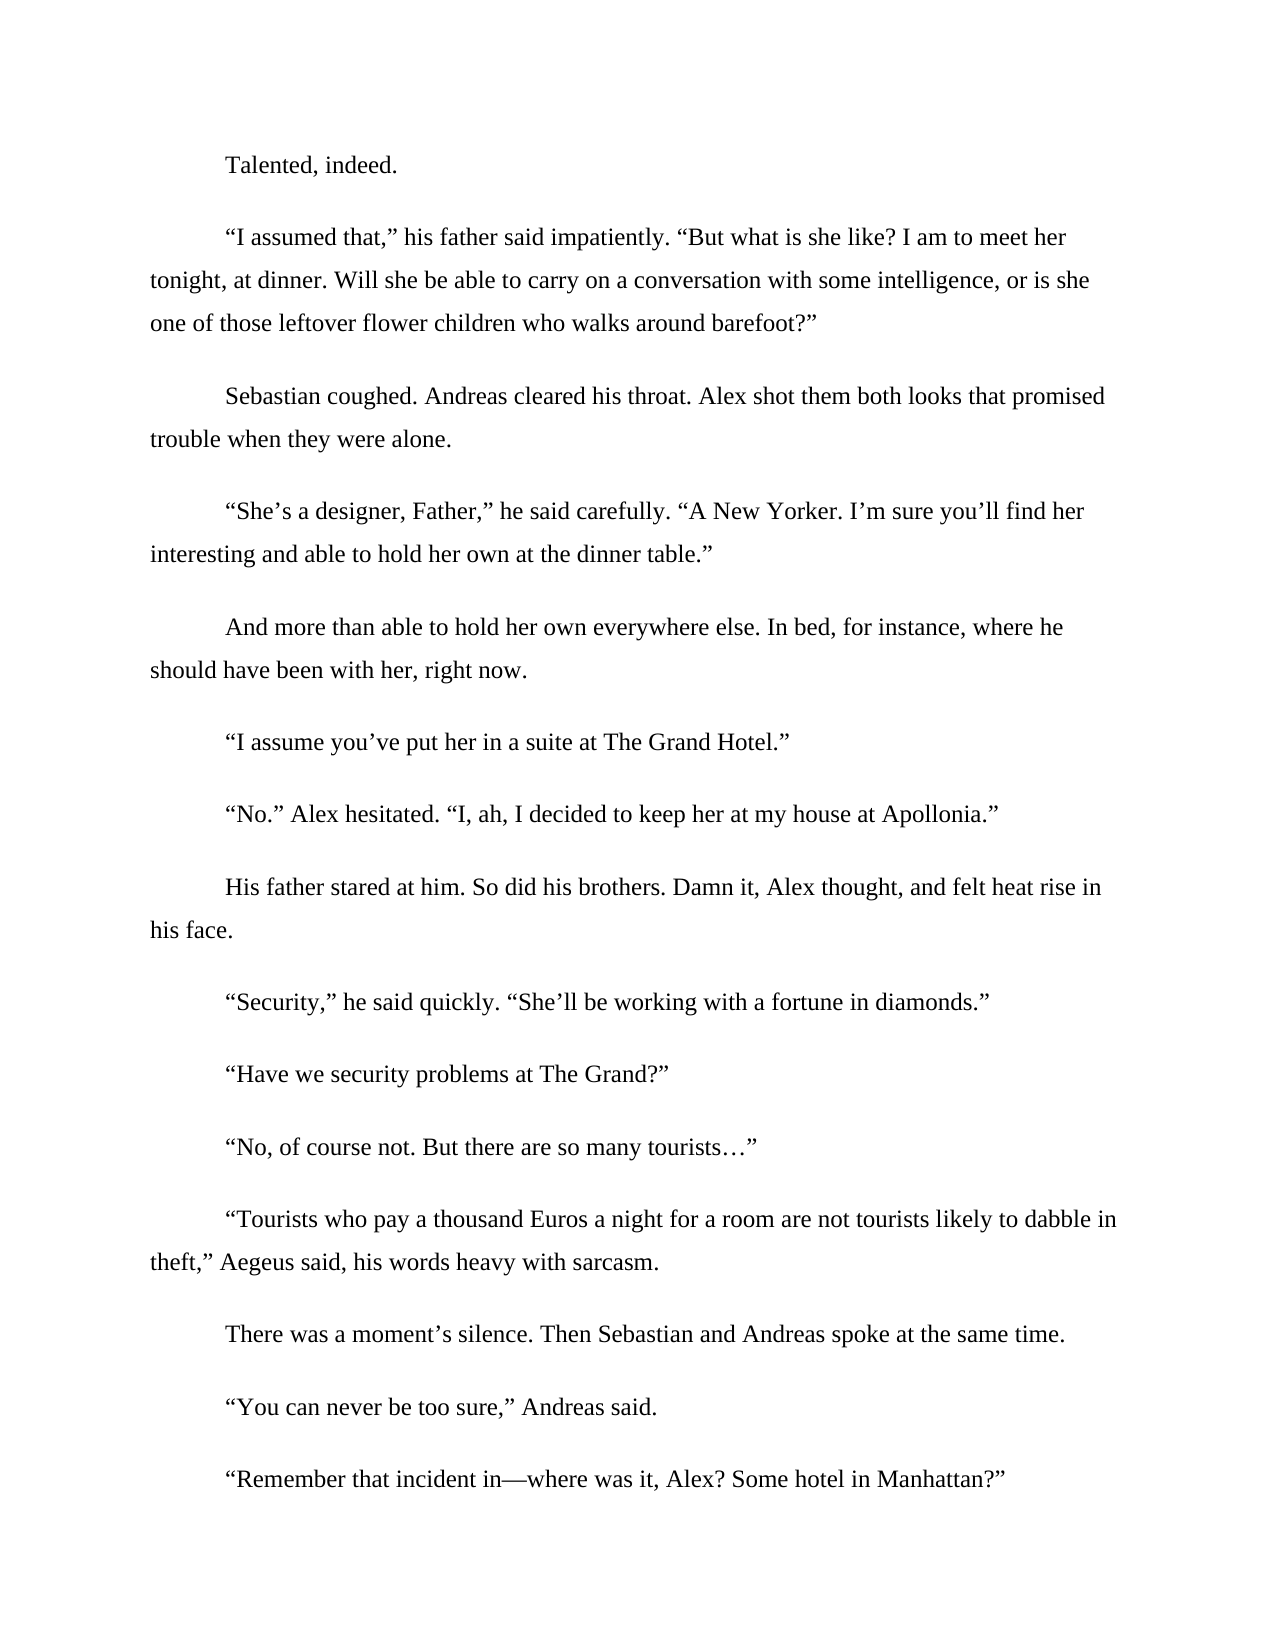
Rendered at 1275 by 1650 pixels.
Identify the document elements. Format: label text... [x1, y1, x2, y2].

text “I assumed that,” his father said impatiently. “But what is she like? I am to meet her tonight, at dinner. Will she be able to carry on a conversation with some intelligence, or is she one of those leftover flower children who walks around barefoot?” [150, 222, 1125, 337]
text And more than able to hold her own everywhere else. In bed, for instance, where he should have been with her, right now. [150, 612, 1125, 683]
text Sebastian coughed. Andreas cleared his throat. Alex shot them both looks that promised trouble when they were alone. [150, 381, 1125, 453]
text “Remember that incident in—where was it, Alex? Some hotel in Manhattan?” [150, 1464, 1125, 1493]
text “Tourists who pay a thousand Euros a night for a room are not tourists likely to dabble in theft,” Aegeus said, his words heavy with sarcasm. [150, 1204, 1125, 1276]
text Talented, indeed. [150, 150, 1125, 179]
text There was a moment’s silence. Then Sebastian and Andreas spoke at the same time. [150, 1319, 1125, 1348]
text “No, of course not. But there are so many tourists…” [150, 1132, 1125, 1160]
text His father stared at him. So did his brothers. Damn it, Alex thought, and felt heat rise in his face. [150, 872, 1125, 943]
text “Have we security problems at The Grand?” [150, 1059, 1125, 1088]
text “I assume you’ve put her in a suite at The Grand Hotel.” [150, 727, 1125, 756]
text “Security,” he said quickly. “She’ll be working with a fortune in diamonds.” [150, 987, 1125, 1016]
text “You can never be too sure,” Andreas said. [150, 1392, 1125, 1420]
text “No.” Alex hesitated. “I, ah, I decided to keep her at my house at Apollonia.” [150, 799, 1125, 828]
text “She’s a designer, Father,” he said carefully. “A New Yorker. I’m sure you’ll find her interesting and able to hold her own at the dinner table.” [150, 496, 1125, 568]
